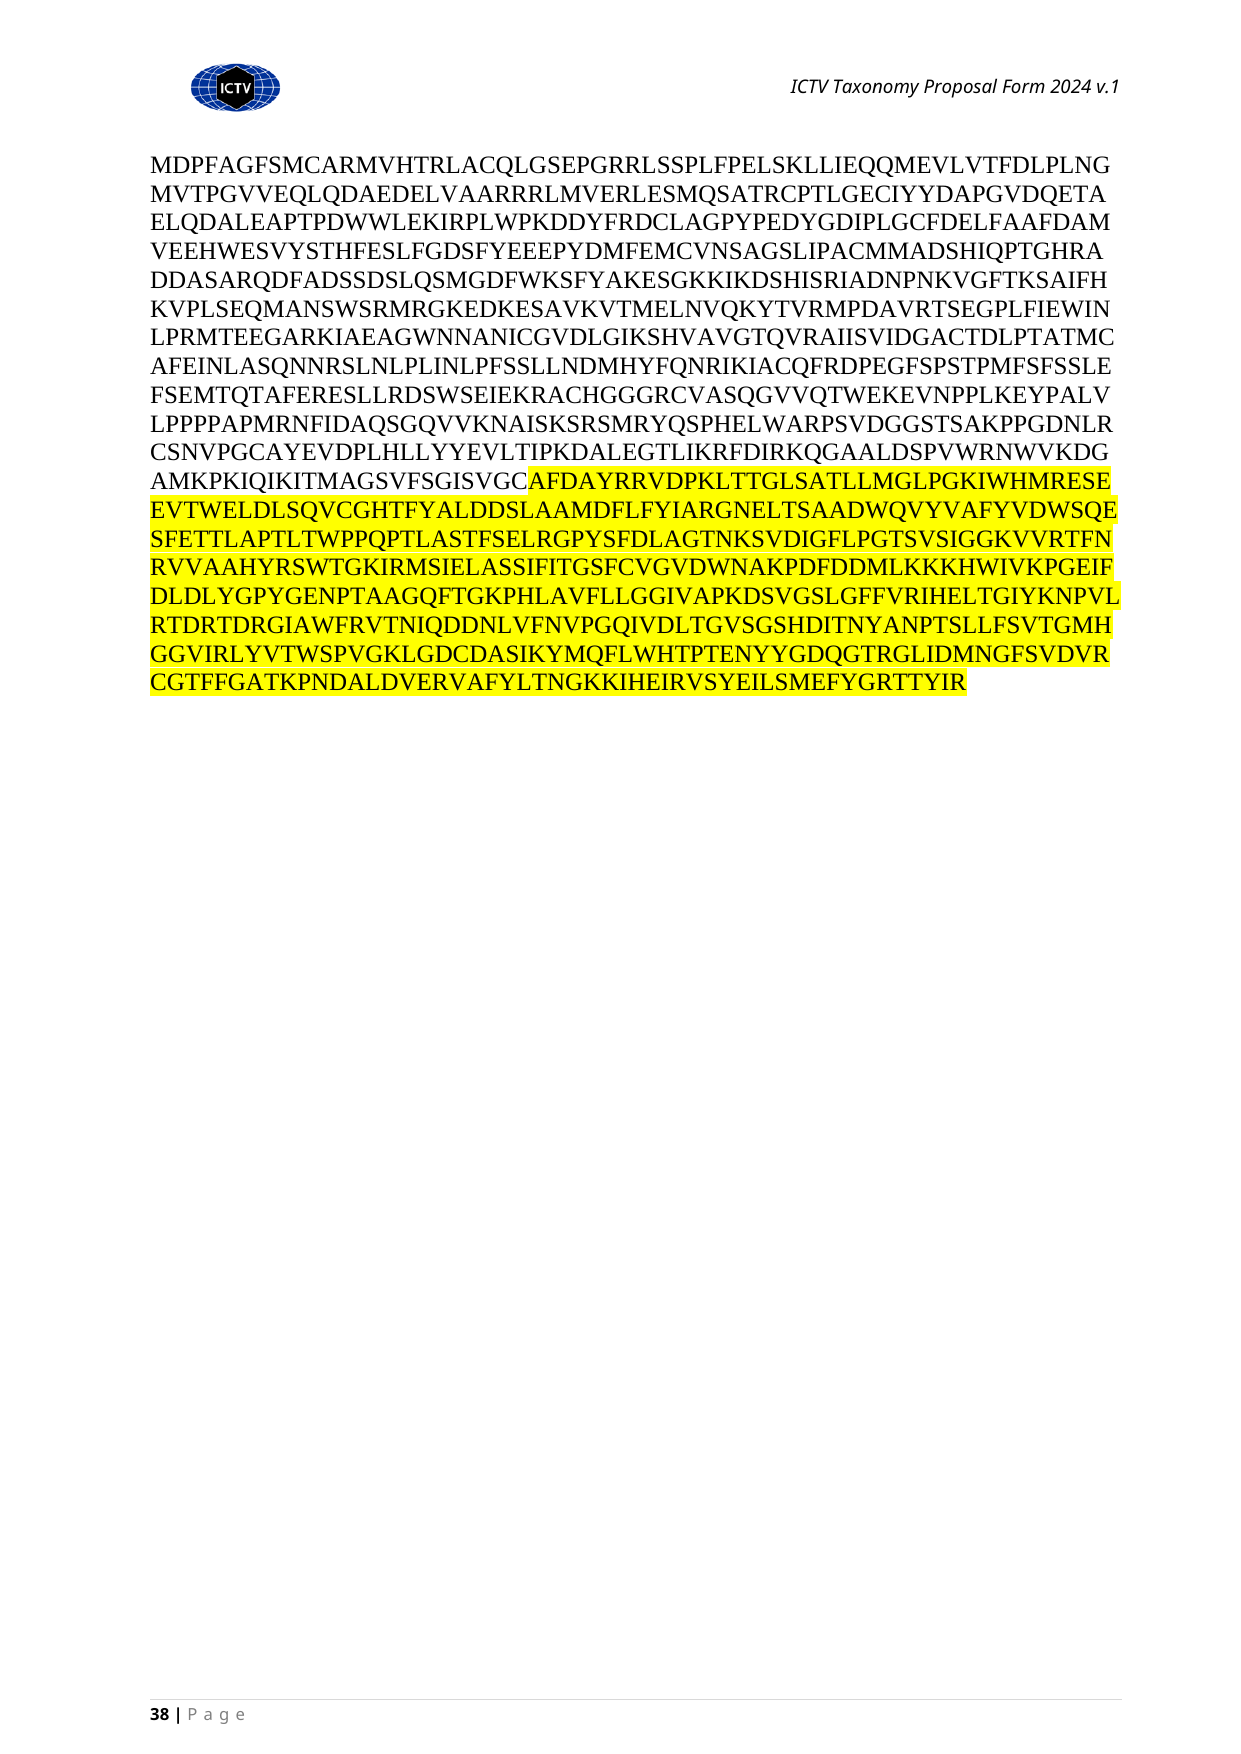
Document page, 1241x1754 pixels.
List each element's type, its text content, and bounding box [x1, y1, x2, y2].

picture [190, 56, 282, 113]
text MDPFAGFSMCARMVHTRLACQLGSEPGRRLSSPLFPELSKLLIEQQMEVLVTFDLPLNGMVTPGVVEQLQDAEDELVAARRRLMVERLESMQSATRCPTLGECIYYDAPGVDQETAELQDALEAPTPDWWLEKIRPLWPKDDYFRDCLAGPYPEDYGDIPLGCFDELFAAFDAMVEEHWESVYSTHFESLFGDSFYEEEPYDMFEMCVNSAGSLIPACMMADSHIQPTGHRADDASARQDFADSSDSLQSMGDFWKSFYAKESGKKIKDSHISRIADNPNKVGFTKSAIFHKVPLSEQMANSWSRMRGKEDKESAVKVTMELNVQKYTVRMPDAVRTSEGPLFIEWINLPRMTEEGARKIAEAGWNNANICGVDLGIKSHVAVGTQVRAIISVIDGACTDLPTATMCAFEINLASQNNRSLNLPLINLPFSSLLNDMHYFQNRIKIACQFRDPEGFSPSTPMFSFSSLEFSEMTQTAFERESLLRDSWSEIEKRACHGGGRCVASQGVVQTWEKEVNPPLKEYPALVLPPPPAPMRNFIDAQSGQVVKNAISKSRSMRYQSPHELWARPSVDGGSTSAKPPGDNLRCSNVPGCAYEVDPLHLLYYEVLTIPKDALEGTLIKRFDIRKQGAALDSPVWRNWVKDGAMKPKIQIKITMAGSVFSGISVGCAFDAYRRVDPKLTTGLSATLLMGLPGKIWHMRESEEVTWELDLSQVCGHTFYALDDSLAAMDFLFYIARGNELTSAADWQVYVAFYVDWSQESFETTLAPTLTWPPQPTLASTFSELRGPYSFDLAGTNKSVDIGFLPGTSVSIGGKVVRTFNRVVAAHYRSWTGKIRMSIELASSIFITGSFCVGVDWNAKPDFDDMLKKKHWIVKPGEIFDLDLYGPYGENPTAAGQFTGKPHLAVFLLGGIVAPKDSVGSLGFFVRIHELTGIYKNPVLRTDRTDRGIAWFRVTNIQDDNLVFNVPGQIVDLTGVSGSHDITNYANPTSLLFSVTGMHGGVIRLYVTWSPVGKLGDCDASIKYMQFLWHTPTENYYGDQGTRGLIDMNGFSVDVRCGTFFGATKPNDALDVERVAFYLTNGKKIHEIRVSYEILSMEFYGRTTYIR [150, 150, 1122, 696]
